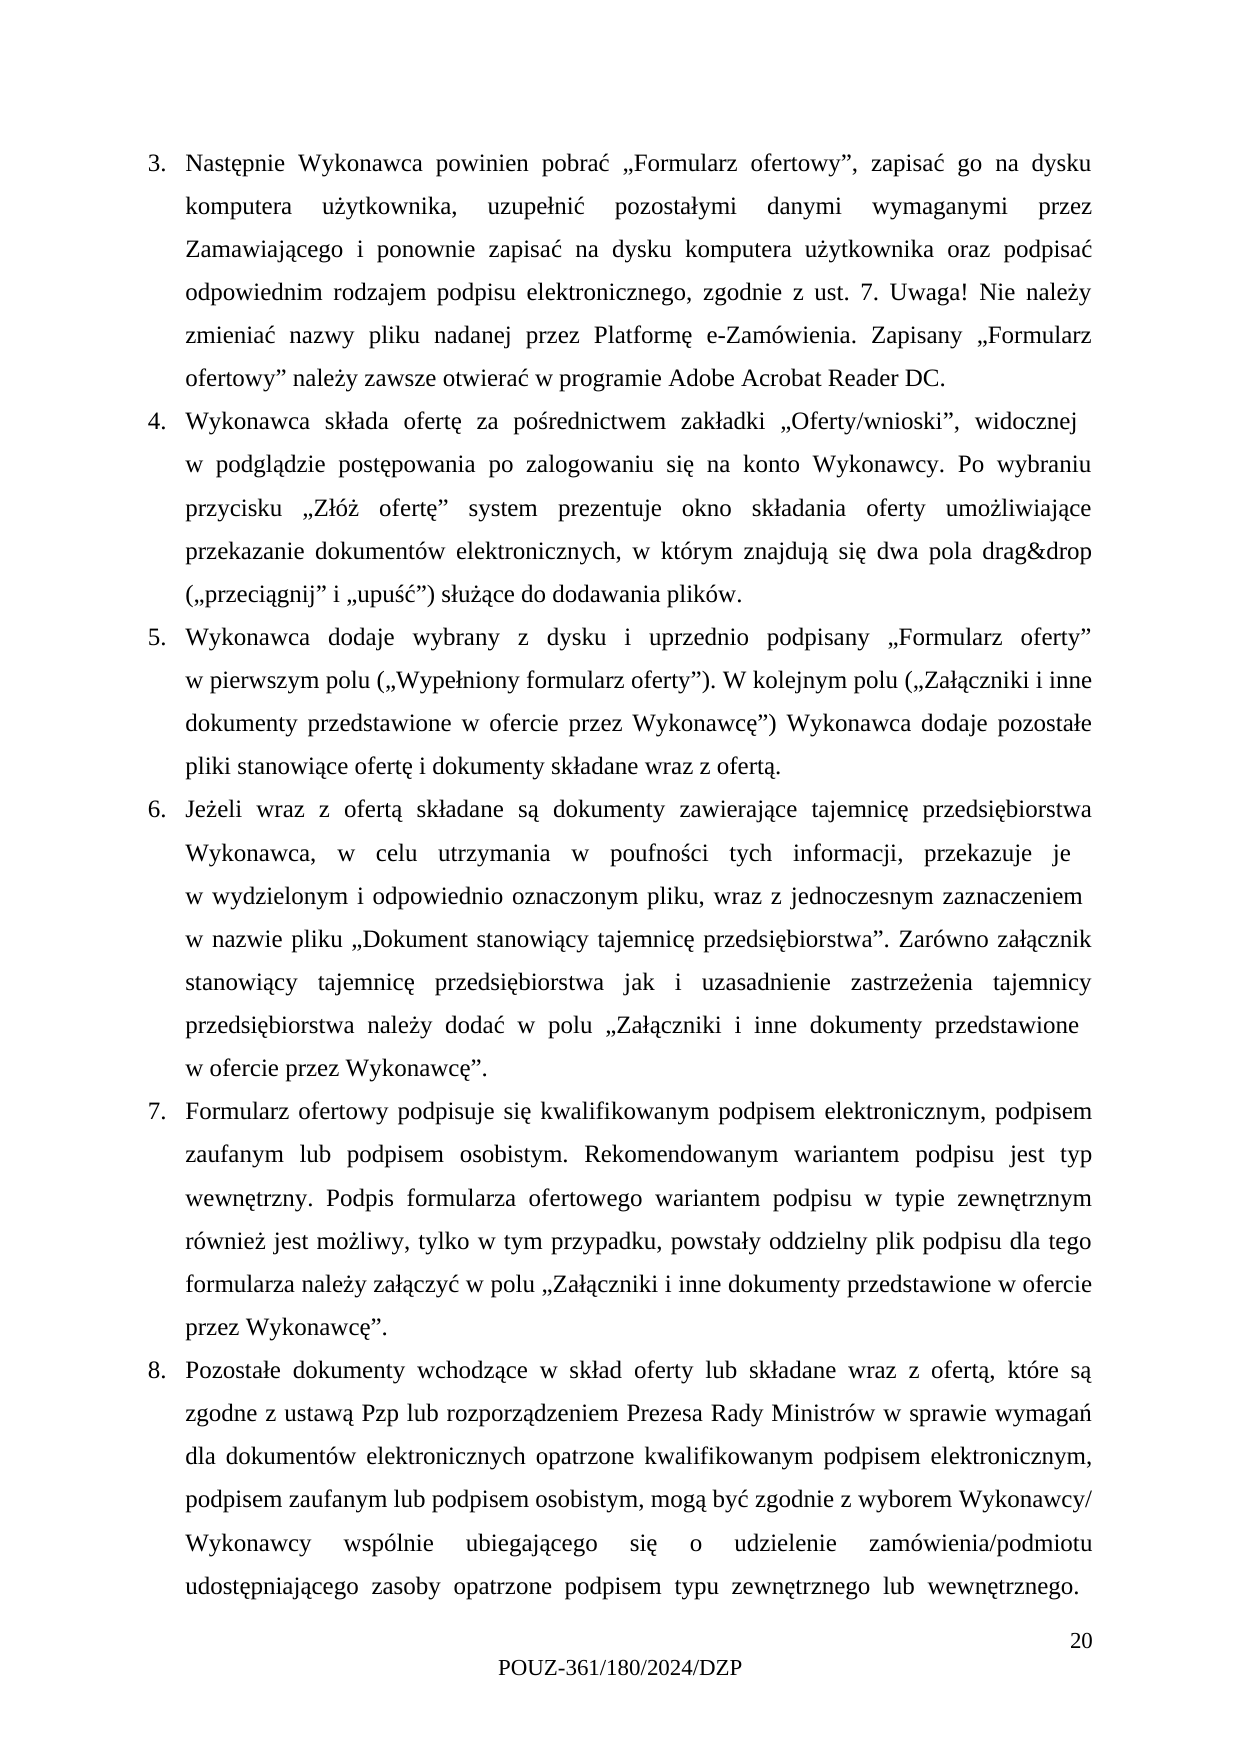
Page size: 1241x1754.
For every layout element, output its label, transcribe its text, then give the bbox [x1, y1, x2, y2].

list Wykonawca dodaje wybrany z dysku i uprzednio podpisany „Formularz oferty” w pierwszym polu („Wypełniony formularz oferty”). W kolejnym polu („Załączniki i inne dokumenty przedstawione w ofercie przez Wykonawcę”) Wykonawca dodaje pozostałe pliki stanowiące ofertę i dokumenty składane wraz z ofertą. [148, 622, 1093, 780]
list Formularz ofertowy podpisuje się kwalifikowanym podpisem elektronicznym, podpisem zaufanym lub podpisem osobistym. Rekomendowanym wariantem podpisu jest typ wewnętrzny. Podpis formularza ofertowego wariantem podpisu w typie zewnętrznym również jest możliwy, tylko w tym przypadku, powstały oddzielny plik podpisu dla tego formularza należy załączyć w polu „Załączniki i inne dokumenty przedstawione w ofercie przez Wykonawcę”. [148, 1096, 1093, 1341]
list Jeżeli wraz z ofertą składane są dokumenty zawierające tajemnicę przedsiębiorstwa Wykonawca, w celu utrzymania w poufności tych informacji, przekazuje je w wydzielonym i odpowiednio oznaczonym pliku, wraz z jednoczesnym zaznaczeniem w nazwie pliku „Dokument stanowiący tajemnicę przedsiębiorstwa”. Zarówno załącznik stanowiący tajemnicę przedsiębiorstwa jak i uzasadnienie zastrzeżenia tajemnicy przedsiębiorstwa należy dodać w polu „Załączniki i inne dokumenty przedstawione w ofercie przez Wykonawcę”. [148, 794, 1093, 1082]
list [148, 1355, 1093, 1599]
list Następnie Wykonawca powinien pobrać „Formularz ofertowy”, zapisać go na dysku komputera użytkownika, uzupełnić pozostałymi danymi wymaganymi przez Zamawiającego i ponownie zapisać na dysku komputera użytkownika oraz podpisać odpowiednim rodzajem podpisu elektronicznego, zgodnie z ust. 7. Uwaga! Nie należy zmieniać nazwy pliku nadanej przez Platformę e-Zamówienia. Zapisany „Formularz ofertowy” należy zawsze otwierać w programie Adobe Acrobat Reader DC. [148, 148, 1093, 392]
list Wykonawca składa ofertę za pośrednictwem zakładki „Oferty/wnioski”, widocznej w podglądzie postępowania po zalogowaniu się na konto Wykonawcy. Po wybraniu przycisku „Złóż ofertę” system prezentuje okno składania oferty umożliwiające przekazanie dokumentów elektronicznych, w którym znajdują się dwa pola drag&drop („przeciągnij” i „upuść”) służące do dodawania plików. [148, 406, 1093, 608]
